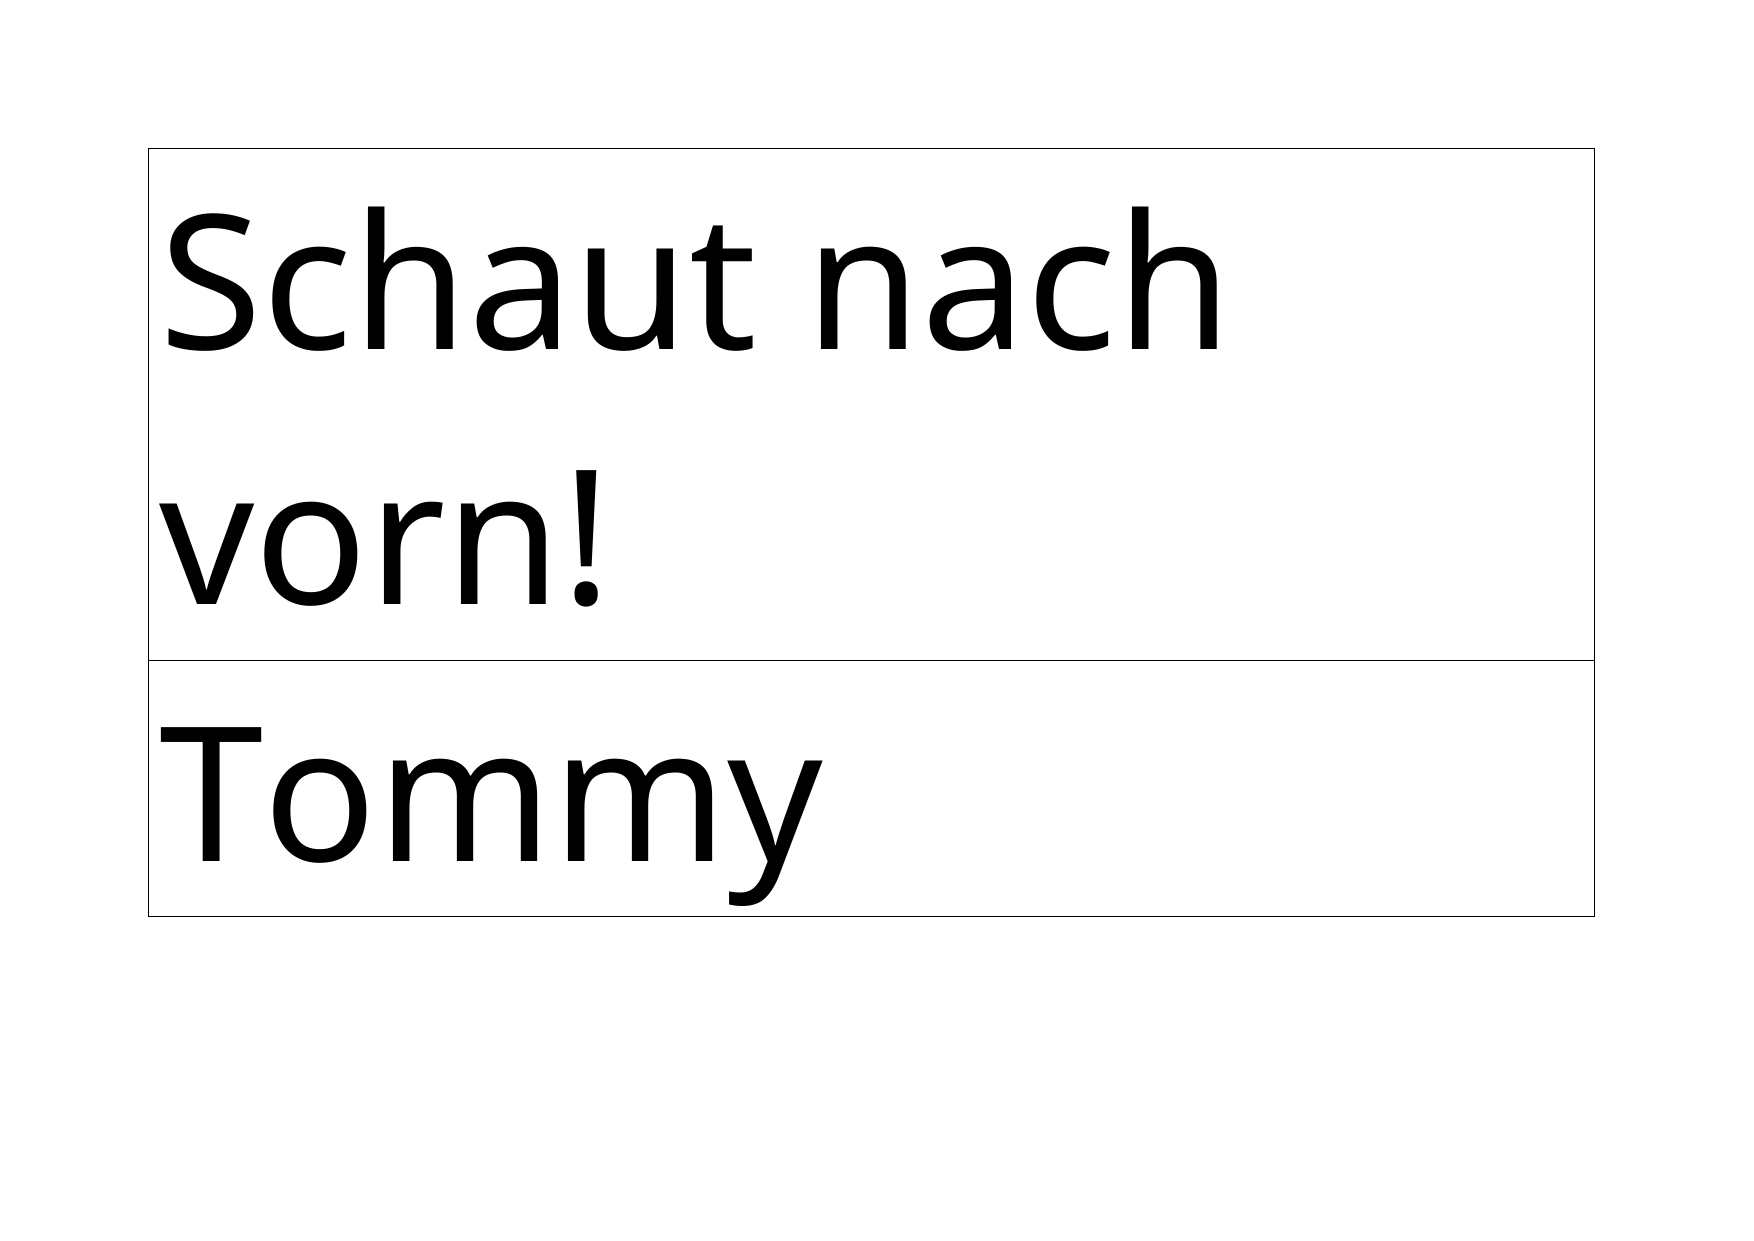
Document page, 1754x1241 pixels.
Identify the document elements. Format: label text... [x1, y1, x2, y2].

table_cell Tommy MacAdam [149, 661, 1594, 916]
table_cell Schaut nach vorn! [149, 149, 1594, 659]
